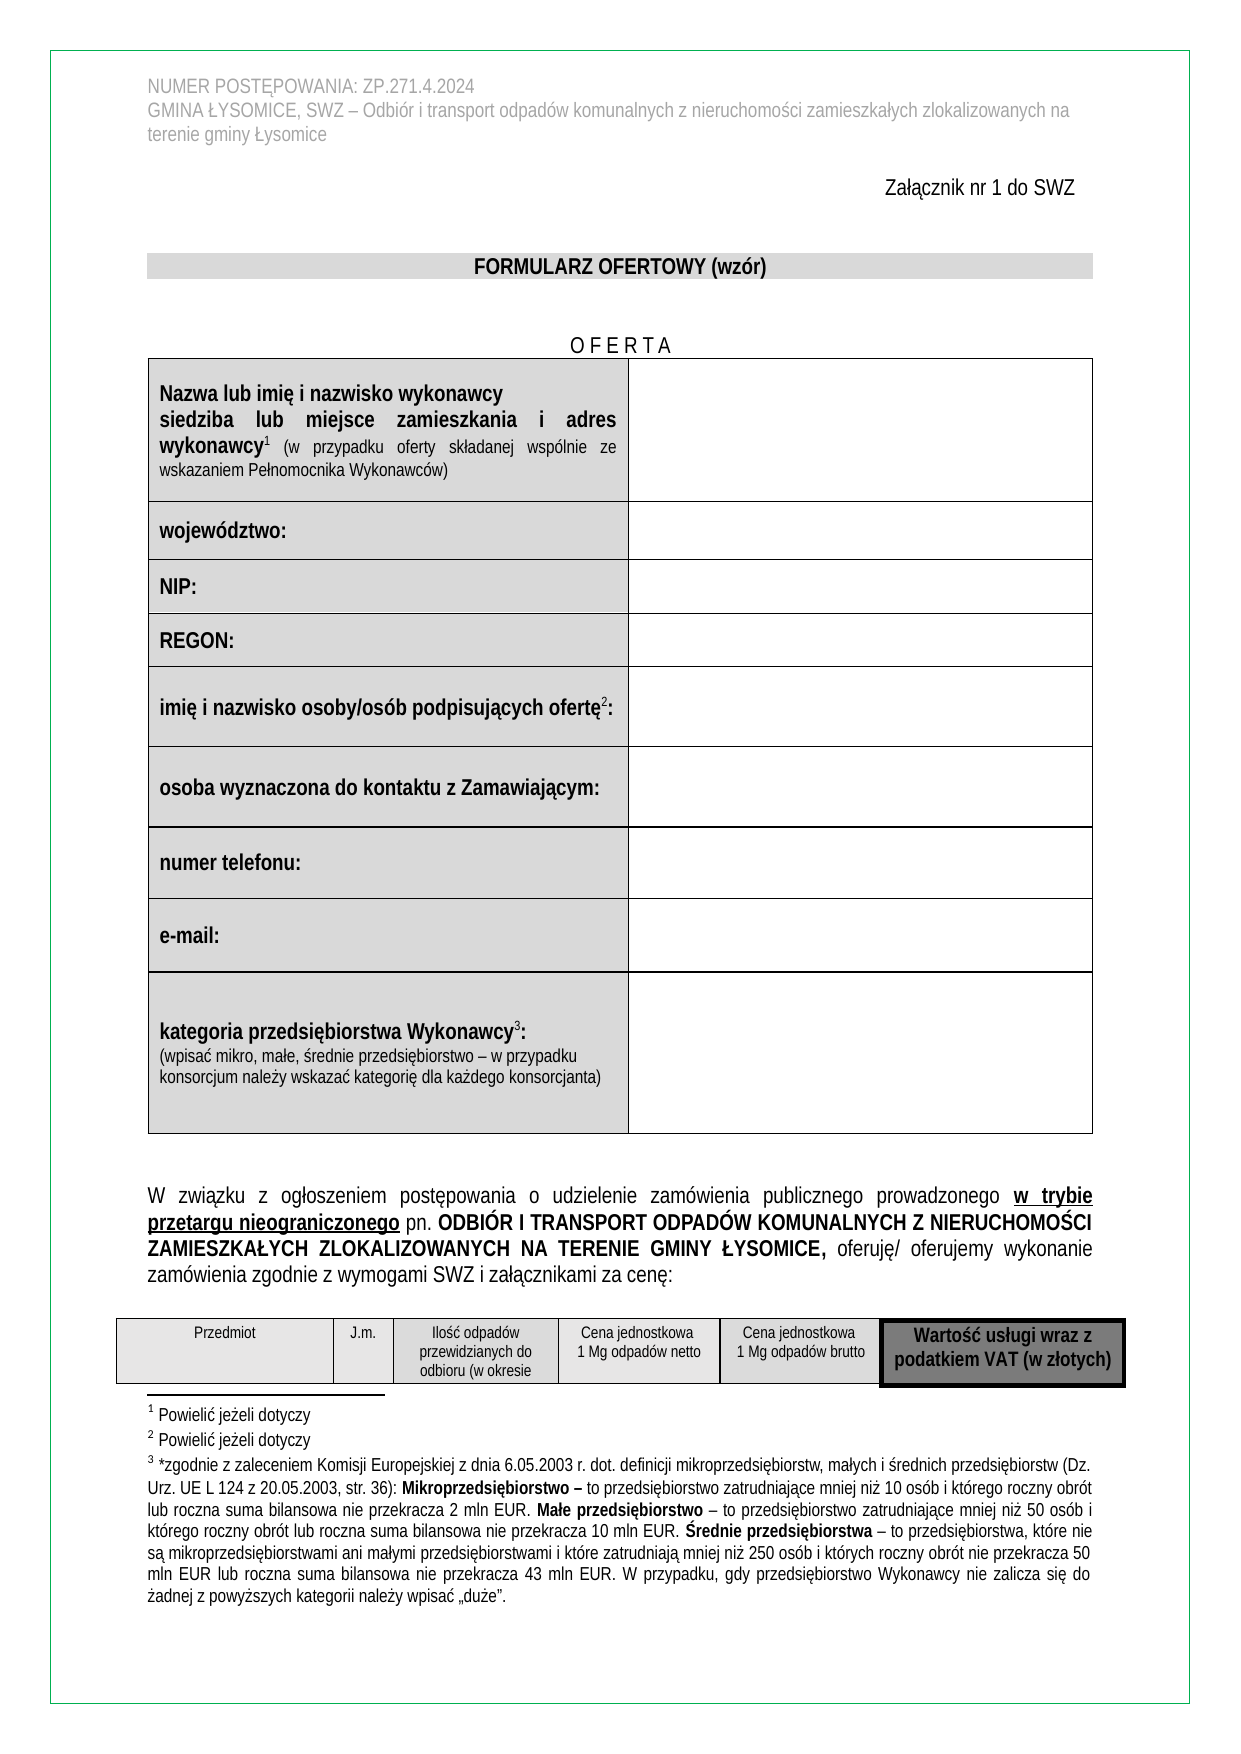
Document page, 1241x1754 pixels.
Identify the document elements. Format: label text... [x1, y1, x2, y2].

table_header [394, 1319, 558, 1383]
table_cell NIP: [149, 560, 628, 612]
text Załącznik nr 1 do SWZ [811, 174, 1093, 200]
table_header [721, 1319, 879, 1383]
table_cell [629, 502, 1092, 559]
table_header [884, 1323, 1122, 1383]
text W związku z ogłoszeniem postępowania o udzielenie zamówienia publicznego prowadzonego w trybie przetargu nieograniczonego pn. ODBIÓR I TRANSPORT ODPADÓW KOMUNALNYCH Z NIERUCHOMOŚCI ZAMIESZKAŁYCH ZLOKALIZOWANYCH NA TERENIE GMINY ŁYSOMICE, oferuję/ oferujemy wykonanie zamówienia zgodnie z wymogami SWZ i załącznikami za cenę: [147, 1182, 1093, 1288]
table_cell osoba wyznaczona do kontaktu z Zamawiającym: [149, 747, 628, 826]
table_cell REGON: [149, 614, 628, 666]
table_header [559, 1319, 719, 1383]
table_cell województwo: [149, 502, 628, 559]
table_cell [629, 667, 1092, 746]
table_cell [629, 899, 1092, 971]
table_cell kategoria przedsiębiorstwa Wykonawcy: (wpisać mikro, małe, średnie przedsiębiorstwo – w przypadku konsorcjum należy wskazać kategorię dla każdego konsorcjanta) [149, 973, 628, 1133]
table_cell e-mail: [149, 899, 628, 971]
table_cell [629, 560, 1092, 612]
text O F E R T A [147, 332, 1093, 358]
table_cell imię i nazwisko osoby/osób podpisujących ofertę: [149, 667, 628, 746]
table_cell [629, 747, 1092, 826]
table_cell numer telefonu: [149, 828, 628, 898]
table_header J.m. [334, 1319, 393, 1383]
table_cell [629, 973, 1092, 1133]
table_header Przedmiot [117, 1319, 333, 1383]
table_cell [629, 614, 1092, 666]
table_header Nazwa lub imię i nazwisko wykonawcy siedziba lub miejsce zamieszkania i adres wykonawcy (w przypadku oferty składanej wspólnie ze wskazaniem Pełnomocnika Wykonawców) [149, 359, 628, 501]
text FORMULARZ OFERTOWY (wzór) [147, 253, 1093, 279]
table_header [629, 359, 1092, 501]
table_cell [629, 828, 1092, 898]
